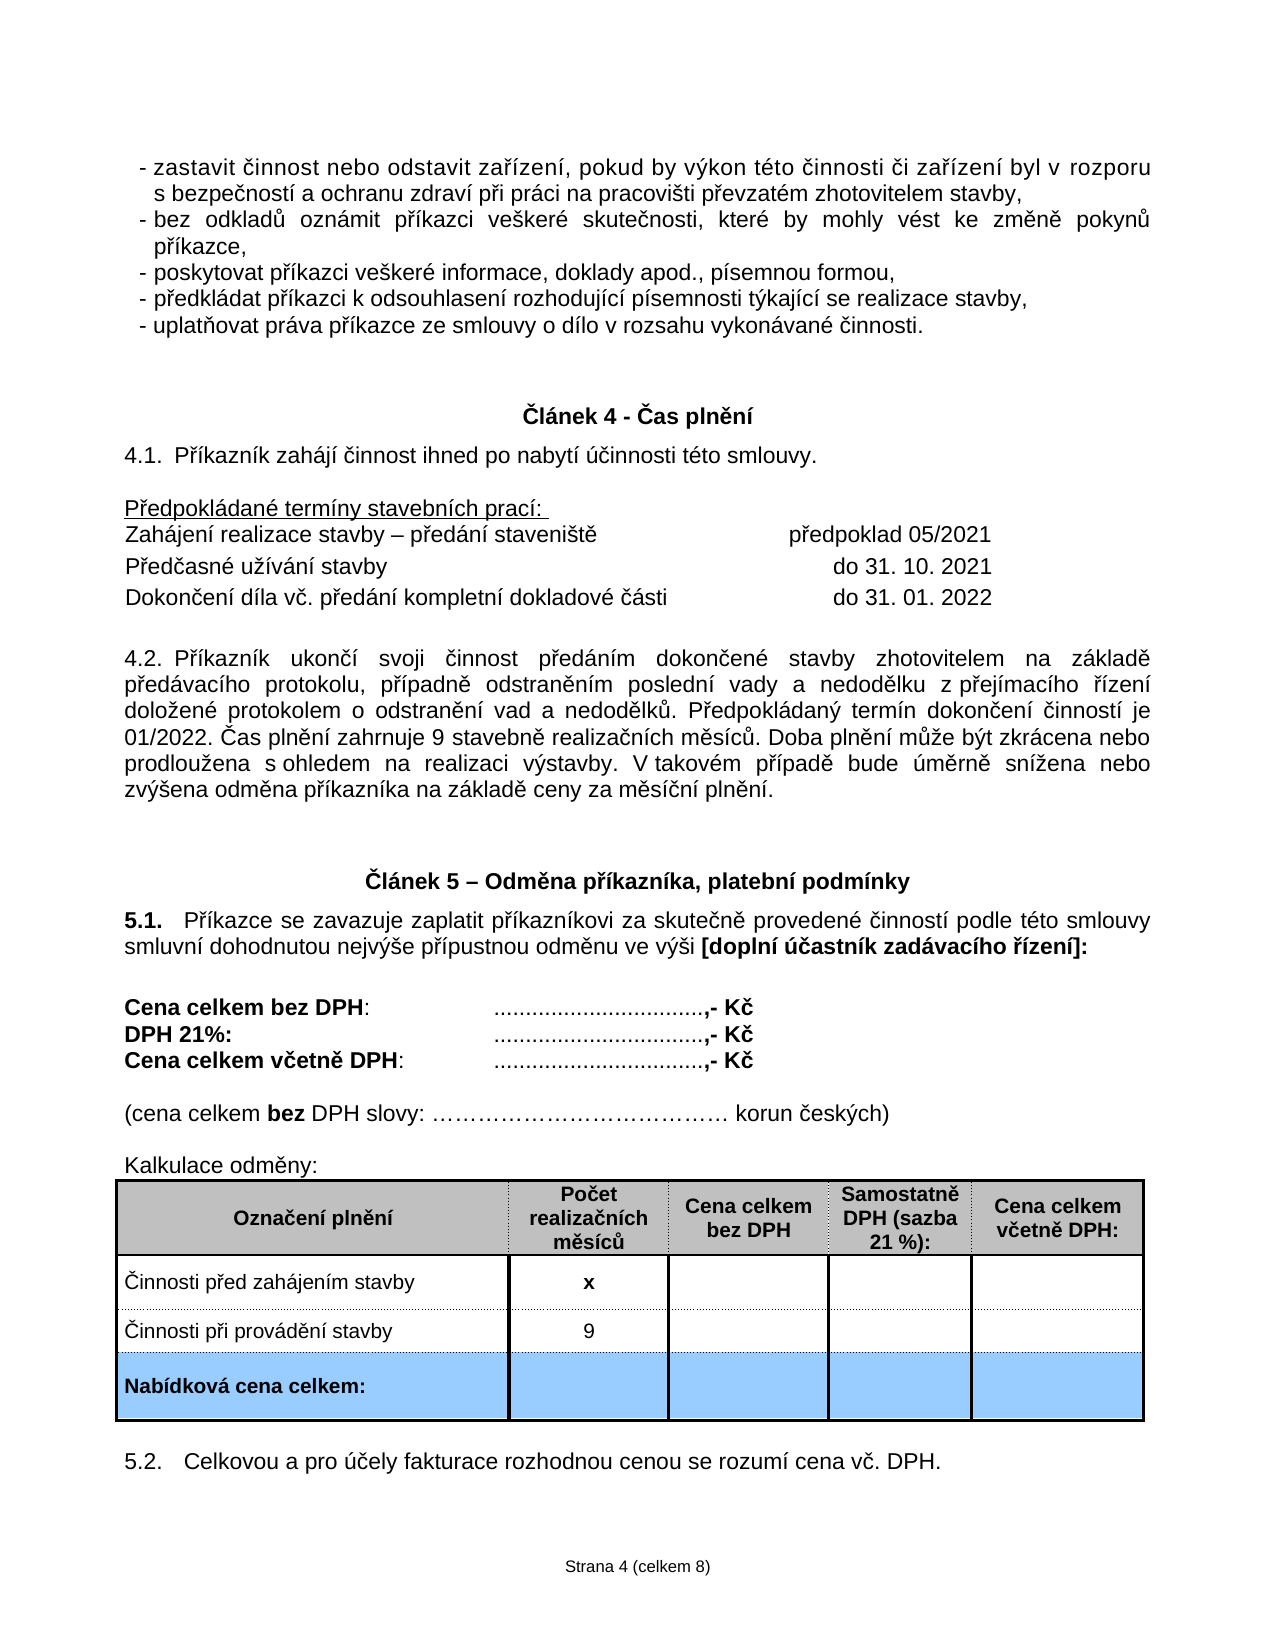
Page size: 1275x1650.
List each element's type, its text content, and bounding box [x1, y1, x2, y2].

text - poskytovat příkazci veškeré informace, doklady apod., písemnou formou, [139, 259, 1151, 285]
table_header Označení plnění [118, 1182, 509, 1254]
table_cell [670, 1352, 827, 1418]
table_cell Činnosti při provádění stavby [118, 1309, 507, 1352]
table_header Cena celkem bez DPH [669, 1182, 828, 1254]
text Předpokládané termíny stavebních prací: [124, 495, 1151, 521]
table_cell Činnosti před zahájením stavby [118, 1256, 507, 1308]
table_cell [670, 1309, 827, 1352]
text - uplatňovat práva příkazce ze smlouvy o dílo v rozsahu vykonávané činnosti. [139, 312, 1151, 338]
text Cena celkem bez DPH: .................................,- Kč [124, 994, 1151, 1021]
list Celkovou a pro účely fakturace rozhodnou cenou se rozumí cena vč. DPH. [124, 1448, 1151, 1474]
text - zastavit činnost nebo odstavit zařízení, pokud by výkon této činnosti či zařízení byl v rozporu s bezpečností a ochranu zdraví při práci na pracovišti převzatém zhotovitelem stavby, [139, 153, 1151, 206]
text - bez odkladů oznámit příkazci veškeré skutečnosti, které by mohly vést ke změně pokynů příkazce, [139, 206, 1151, 259]
table_cell [973, 1352, 1142, 1418]
text Dokončení díla vč. předání kompletní dokladové části do 31. 01. 2022 [125, 584, 1151, 611]
table_cell [973, 1256, 1142, 1308]
table_cell [670, 1256, 827, 1308]
list Příkazník zahájí činnost ihned po nabytí účinnosti této smlouvy. [124, 442, 1151, 468]
text - předkládat příkazci k odsouhlasení rozhodující písemnosti týkající se realizace stavby, [139, 285, 1151, 312]
text DPH 21%: .................................,- Kč [124, 1021, 1151, 1047]
table_cell [511, 1352, 667, 1418]
title Zahájení realizace stavby – předání staveniště předpoklad 05/2021 [125, 521, 1151, 547]
table_header Cena celkem včetně DPH: [972, 1182, 1142, 1254]
text Cena celkem včetně DPH: .................................,- Kč [124, 1047, 1151, 1073]
list Příkazník ukončí svoji činnost předáním dokončené stavby zhotovitelem na základě předávacího protokolu, případně odstraněním poslední vady a nedodělku z přejímacího řízení doložené protokolem o odstranění vad a nedodělků. Předpokládaný termín dokončení činností je 01/2022. Čas plnění zahrnuje 9 stavebně realizačních měsíců. Doba plnění může být zkrácena nebo prodloužena s ohledem na realizaci výstavby. V takovém případě bude úměrně snížena nebo zvýšena odměna příkazníka na základě ceny za měsíční plnění. [124, 644, 1151, 803]
text Kalkulace odměny: [124, 1152, 1151, 1179]
table_cell [830, 1256, 970, 1308]
table_cell x [511, 1256, 667, 1308]
text (cena celkem bez DPH slovy: ………………………………… korun českých) [124, 1099, 1151, 1126]
table_header Počet realizačních měsíců [509, 1182, 669, 1254]
text Předčasné užívání stavby do 31. 10. 2021 [125, 553, 1151, 579]
text Článek 4 - Čas plnění [124, 403, 1151, 429]
text Článek 5 – Odměna příkazníka, platební podmínky [124, 868, 1151, 894]
table_cell [973, 1309, 1142, 1352]
table_cell [830, 1309, 970, 1352]
table_cell [830, 1352, 970, 1418]
table_cell Nabídková cena celkem: [118, 1352, 507, 1418]
table_cell 9 [511, 1309, 667, 1352]
list Příkazce se zavazuje zaplatit příkazníkovi za skutečně provedené činností podle této smlouvy smluvní dohodnutou nejvýše přípustnou odměnu ve výši [doplní účastník zadávacího řízení]: [124, 907, 1151, 959]
table_header Samostatně DPH (sazba 21 %): [829, 1182, 972, 1254]
